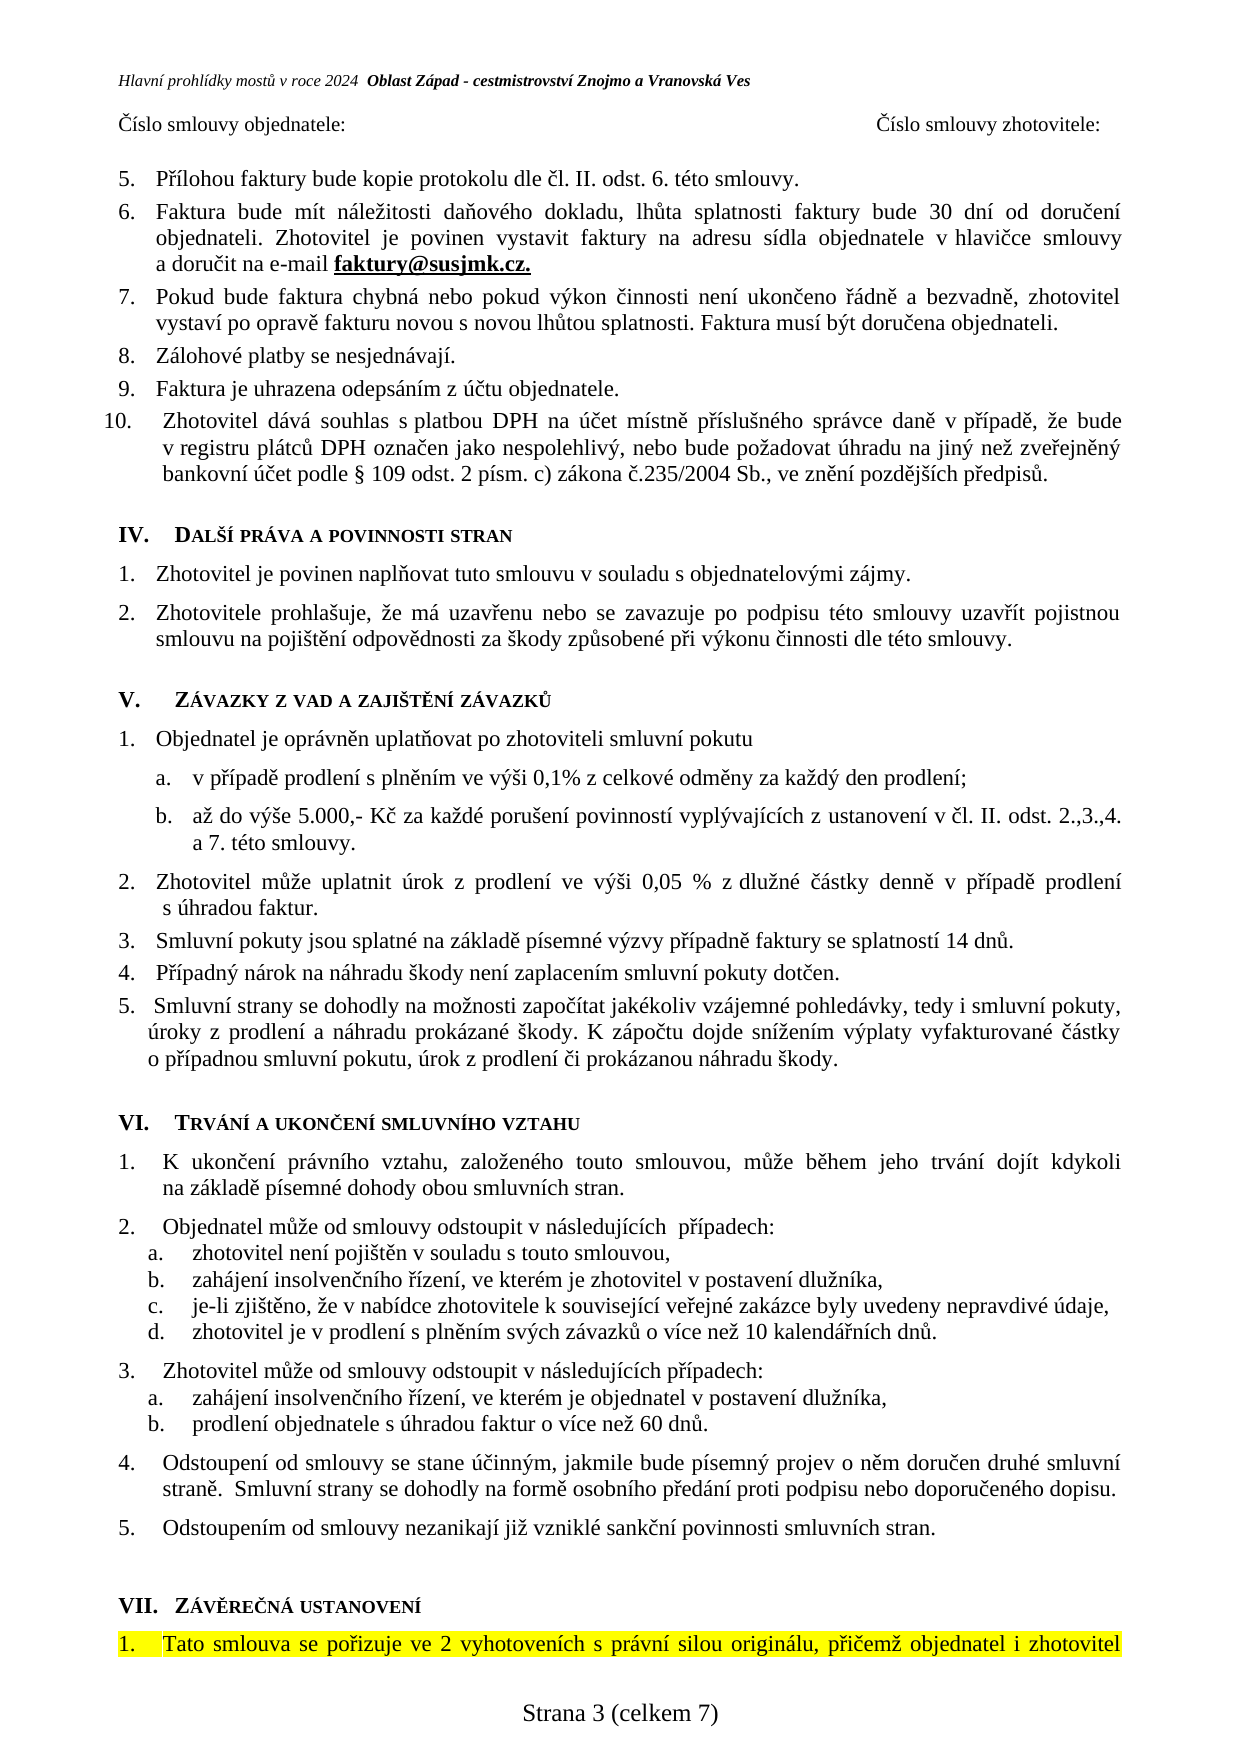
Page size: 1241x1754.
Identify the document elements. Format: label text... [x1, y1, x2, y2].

list Zhotovitel může od smlouvy odstoupit v následujících případech: [118, 1357, 1122, 1383]
list Trvání a ukončení smluvního vztahu [118, 1109, 1122, 1135]
list v případě prodlení s plněním ve výši 0,1% z celkové odměny za každý den prodlení; [155, 764, 1122, 790]
list zahájení insolvenčního řízení, ve kterém je objednatel v postavení dlužníka, [148, 1383, 1122, 1410]
list zhotovitel je v prodlení s plněním svých závazků o více než 10 kalendářních dnů. [148, 1318, 1122, 1345]
list Pokud bude faktura chybná nebo pokud výkon činnosti není ukončeno řádně a bezvadně, zhotovitel vystaví po opravě fakturu novou s novou lhůtou splatnosti. Faktura musí být doručena objednateli. [118, 283, 1122, 336]
list Objednatel může od smlouvy odstoupit v následujících případech: [118, 1213, 1122, 1239]
list Faktura je uhrazena odepsáním z účtu objednatele. [118, 375, 1122, 401]
list Zhotovitel dává souhlas s platbou DPH na účet místně příslušného správce daně v případě, že bude v registru plátců DPH označen jako nespolehlivý, nebo bude požadovat úhradu na jiný než zveřejněný bankovní účet podle § 109 odst. 2 písm. c) zákona č.235/2004 Sb., ve znění pozdějších předpisů. [103, 407, 1122, 486]
list Smluvní pokuty jsou splatné na základě písemné výzvy případně faktury se splatností 14 dnů. [118, 927, 1122, 953]
list Zálohové platby se nesjednávají. [118, 342, 1122, 368]
list Faktura bude mít náležitosti daňového dokladu, lhůta splatnosti faktury bude 30 dní od doručení objednateli. Zhotovitel je povinen vystavit faktury na adresu sídla objednatele v hlavičce smlouvy a doručit na e-mail faktury@susjmk.cz. [118, 198, 1122, 277]
list Smluvní strany se dohodly na možnosti započítat jakékoliv vzájemné pohledávky, tedy i smluvní pokuty, úroky z prodlení a náhradu prokázané škody. K zápočtu dojde snížením výplaty vyfakturované částky o případnou smluvní pokutu, úrok z prodlení či prokázanou náhradu škody. [118, 992, 1122, 1071]
list až do výše 5.000,- Kč za každé porušení povinností vyplývajících z ustanovení v čl. II. odst. 2.,3.,4. a 7. této smlouvy. [155, 802, 1122, 855]
list je-li zjištěno, že v nabídce zhotovitele k související veřejné zakázce byly uvedeny nepravdivé údaje, [148, 1292, 1122, 1318]
list zahájení insolvenčního řízení, ve kterém je zhotovitel v postavení dlužníka, [148, 1266, 1122, 1292]
list Zhotovitele prohlašuje, že má uzavřenu nebo se zavazuje po podpisu této smlouvy uzavřít pojistnou smlouvu na pojištění odpovědnosti za škody způsobené při výkonu činnosti dle této smlouvy. [118, 599, 1122, 651]
list Závazky z vad a zajištění závazků [118, 686, 1122, 712]
list Případný nárok na náhradu škody není zaplacením smluvní pokuty dotčen. [118, 959, 1122, 986]
list Zhotovitel může uplatnit úrok z prodlení ve výši 0,05 % z dlužné částky denně v případě prodlení s úhradou faktur. [118, 868, 1122, 920]
list K ukončení právního vztahu, založeného touto smlouvou, může během jeho trvání dojít kdykoli na základě písemné dohody obou smluvních stran. [118, 1148, 1122, 1200]
list zhotovitel není pojištěn v souladu s touto smlouvou, [148, 1239, 1122, 1266]
list Odstoupením od smlouvy nezanikají již vzniklé sankční povinnosti smluvních stran. [118, 1514, 1122, 1540]
list Přílohou faktury bude kopie protokolu dle čl. II. odst. 6. této smlouvy. [118, 165, 1122, 192]
list Objednatel je oprávněn uplatňovat po zhotoviteli smluvní pokutu [118, 725, 1122, 751]
list Zhotovitel je povinen naplňovat tuto smlouvu v souladu s objednatelovými zájmy. [118, 560, 1122, 586]
list prodlení objednatele s úhradou faktur o více než 60 dnů. [148, 1410, 1122, 1436]
list Odstoupení od smlouvy se stane účinným, jakmile bude písemný projev o něm doručen druhé smluvní straně. Smluvní strany se dohodly na formě osobního předání proti podpisu nebo doporučeného dopisu. [118, 1449, 1122, 1501]
list Závěrečná ustanovení [118, 1592, 1122, 1618]
list Další práva a povinnosti stran [118, 521, 1122, 547]
